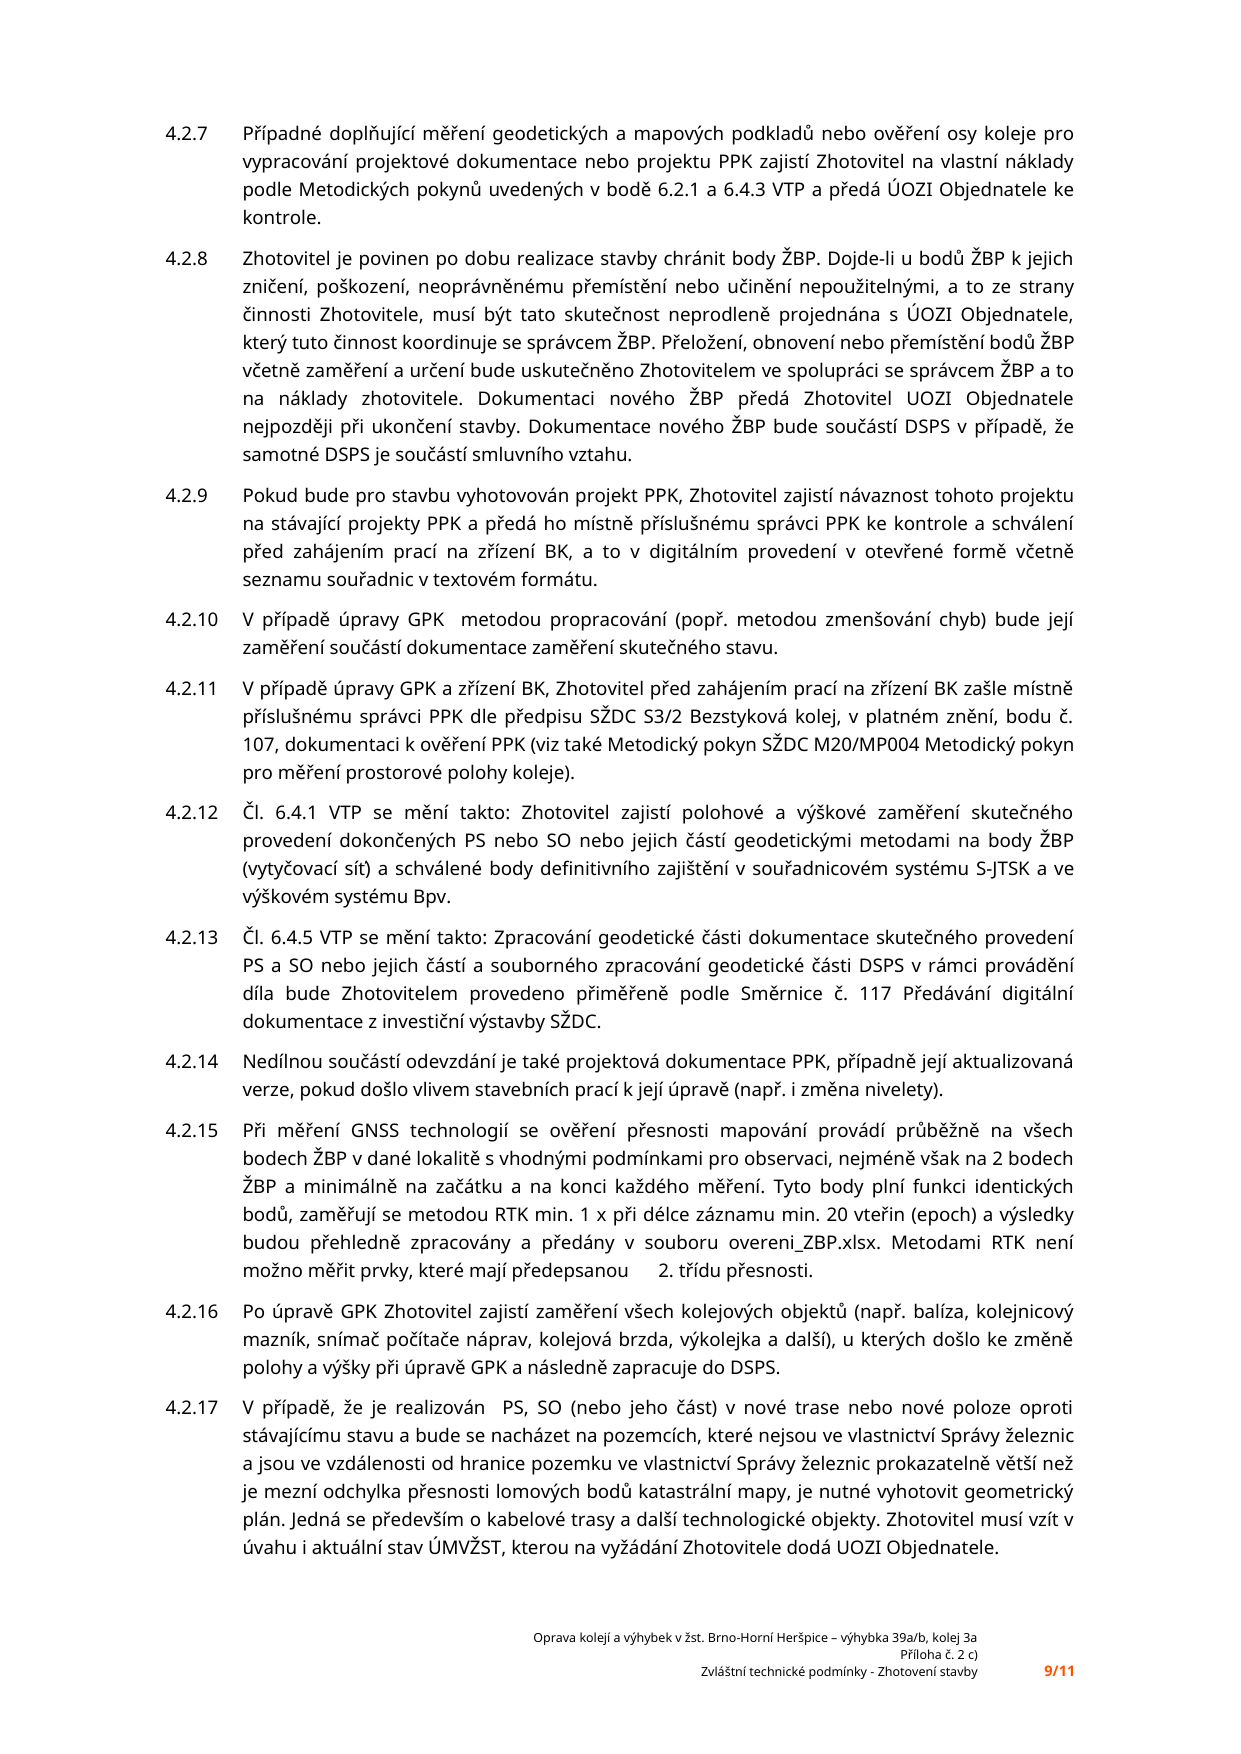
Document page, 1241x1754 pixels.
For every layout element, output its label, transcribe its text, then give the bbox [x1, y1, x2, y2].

text Případné doplňující měření geodetických a mapových podkladů nebo ověření osy koleje pro vypracování projektové dokumentace nebo projektu PPK zajistí Zhotovitel na vlastní náklady podle Metodických pokynů uvedených v bodě 6.2.1 a 6.4.3 VTP a předá ÚOZI Objednatele ke kontrole. [165, 121, 1075, 230]
text Nedílnou součástí odevzdání je také projektová dokumentace PPK, případně její aktualizovaná verze, pokud došlo vlivem stavebních prací k její úpravě (např. i změna nivelety). [165, 1049, 1075, 1102]
text V případě, že je realizován PS, SO (nebo jeho část) v nové trase nebo nové poloze oproti stávajícímu stavu a bude se nacházet na pozemcích, které nejsou ve vlastnictví Správy železnic a jsou ve vzdálenosti od hranice pozemku ve vlastnictví Správy železnic prokazatelně větší než je mezní odchylka přesnosti lomových bodů katastrální mapy, je nutné vyhotovit geometrický plán. Jedná se především o kabelové trasy a další technologické objekty. Zhotovitel musí vzít v úvahu i aktuální stav ÚMVŽST, kterou na vyžádání Zhotovitele dodá UOZI Objednatele. [165, 1394, 1075, 1560]
text Při měření GNSS technologií se ověření přesnosti mapování provádí průběžně na všech bodech ŽBP v dané lokalitě s vhodnými podmínkami pro observaci, nejméně však na 2 bodech ŽBP a minimálně na začátku a na konci každého měření. Tyto body plní funkci identických bodů, zaměřují se metodou RTK min. 1 x při délce záznamu min. 20 vteřin (epoch) a výsledky budou přehledně zpracovány a předány v souboru overeni_ZBP.xlsx. Metodami RTK není možno měřit prvky, které mají předepsanou 2. třídu přesnosti. [165, 1117, 1075, 1283]
text Po úpravě GPK Zhotovitel zajistí zaměření všech kolejových objektů (např. balíza, kolejnicový mazník, snímač počítače náprav, kolejová brzda, výkolejka a další), u kterých došlo ke změně polohy a výšky při úpravě GPK a následně zapracuje do DSPS. [165, 1298, 1075, 1379]
text Čl. 6.4.5 VTP se mění takto: Zpracování geodetické části dokumentace skutečného provedení PS a SO nebo jejich částí a souborného zpracování geodetické části DSPS v rámci provádění díla bude Zhotovitelem provedeno přiměřeně podle Směrnice č. 117 Předávání digitální dokumentace z investiční výstavby SŽDC. [165, 924, 1075, 1034]
text Čl. 6.4.1 VTP se mění takto: Zhotovitel zajistí polohové a výškové zaměření skutečného provedení dokončených PS nebo SO nebo jejich částí geodetickými metodami na body ŽBP (vytyčovací síť) a schválené body definitivního zajištění v souřadnicovém systému S-JTSK a ve výškovém systému Bpv. [165, 799, 1075, 909]
text Zhotovitel je povinen po dobu realizace stavby chránit body ŽBP. Dojde-li u bodů ŽBP k jejich zničení, poškození, neoprávněnému přemístění nebo učinění nepoužitelnými, a to ze strany činnosti Zhotovitele, musí být tato skutečnost neprodleně projednána s ÚOZI Objednatele, který tuto činnost koordinuje se správcem ŽBP. Přeložení, obnovení nebo přemístění bodů ŽBP včetně zaměření a určení bude uskutečněno Zhotovitelem ve spolupráci se správcem ŽBP a to na náklady zhotovitele. Dokumentaci nového ŽBP předá Zhotovitel UOZI Objednatele nejpozději při ukončení stavby. Dokumentace nového ŽBP bude součástí DSPS v případě, že samotné DSPS je součástí smluvního vztahu. [165, 245, 1075, 467]
text V případě úpravy GPK metodou propracování (popř. metodou zmenšování chyb) bude její zaměření součástí dokumentace zaměření skutečného stavu. [165, 606, 1075, 660]
text V případě úpravy GPK a zřízení BK, Zhotovitel před zahájením prací na zřízení BK zašle místně příslušnému správci PPK dle předpisu SŽDC S3/2 Bezstyková kolej, v platném znění, bodu č. 107, dokumentaci k ověření PPK (viz také Metodický pokyn SŽDC M20/MP004 Metodický pokyn pro měření prostorové polohy koleje). [165, 675, 1075, 784]
text Pokud bude pro stavbu vyhotovován projekt PPK, Zhotovitel zajistí návaznost tohoto projektu na stávající projekty PPK a předá ho místně příslušnému správci PPK ke kontrole a schválení před zahájením prací na zřízení BK, a to v digitálním provedení v otevřené formě včetně seznamu souřadnic v textovém formátu. [165, 482, 1075, 591]
